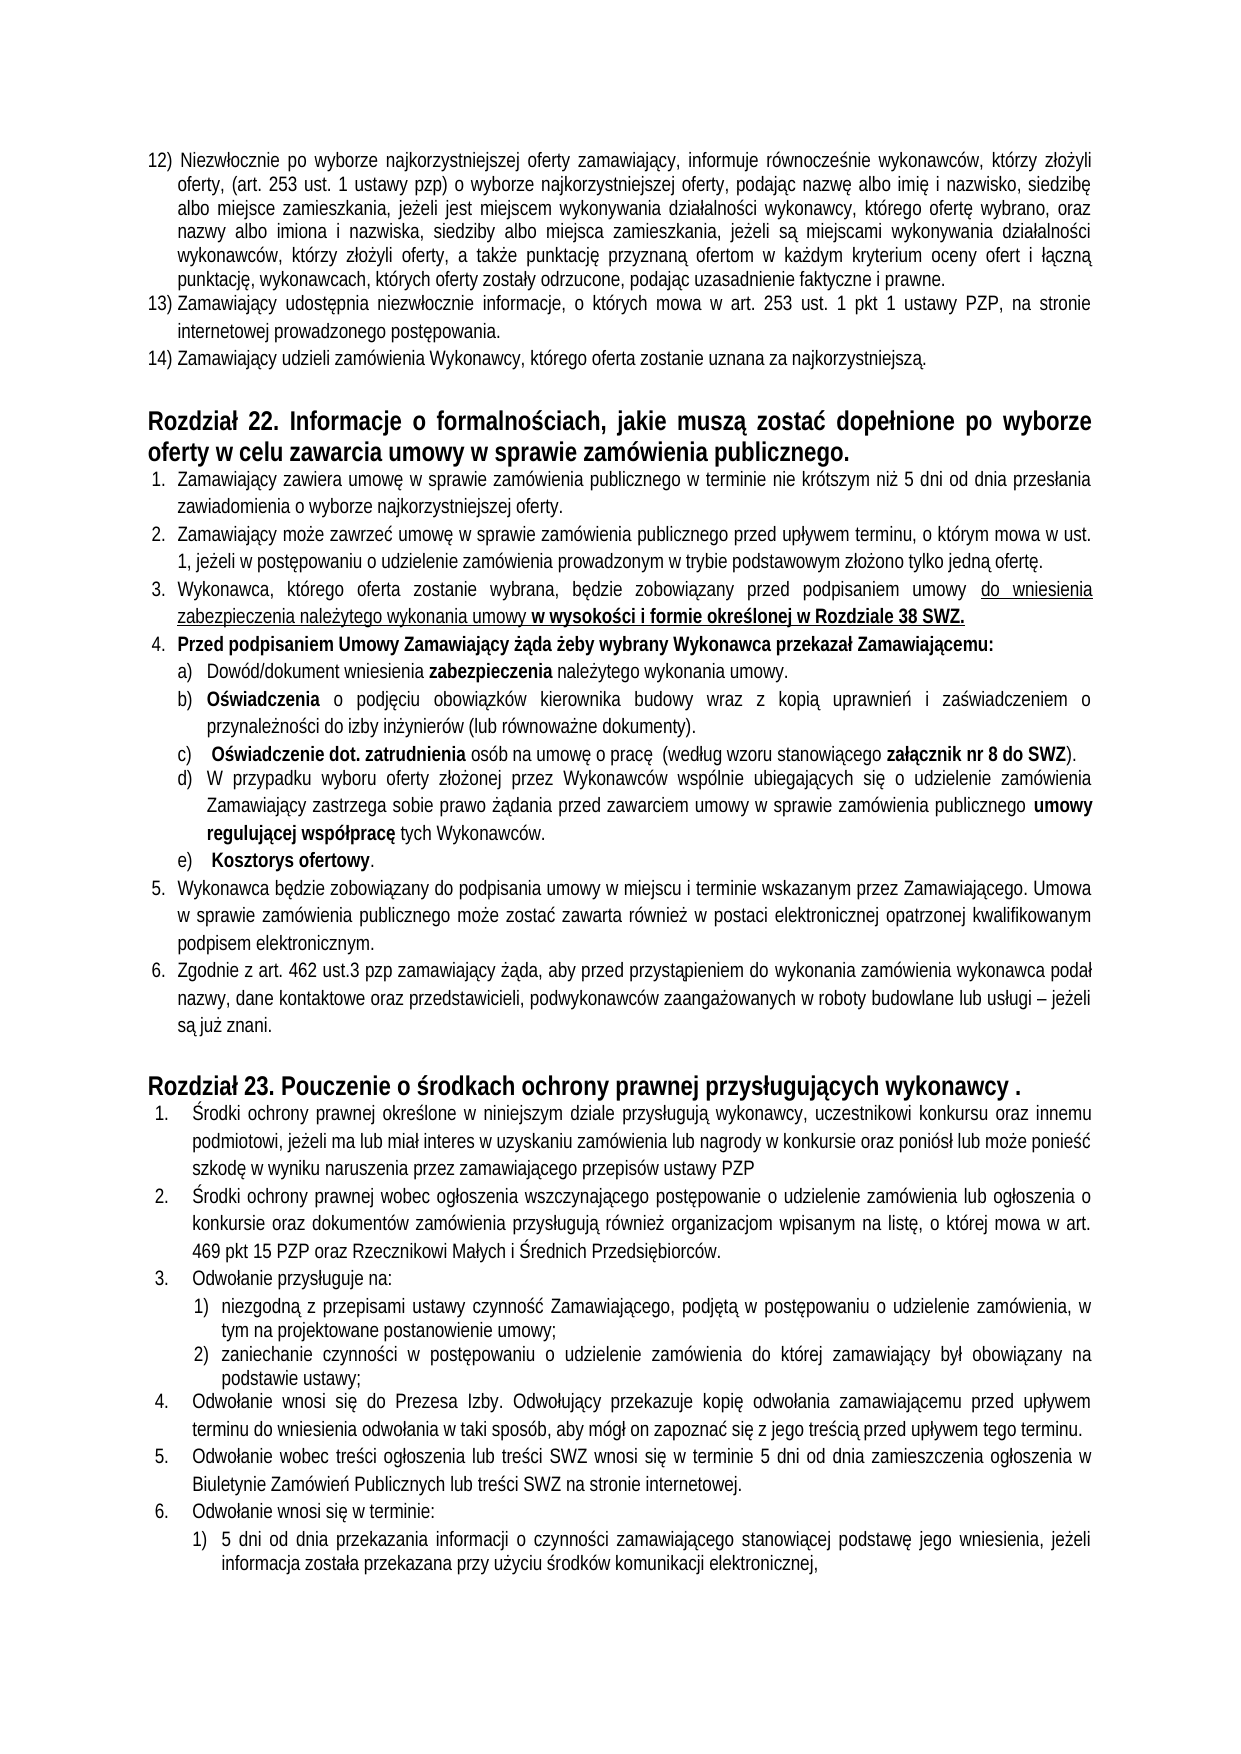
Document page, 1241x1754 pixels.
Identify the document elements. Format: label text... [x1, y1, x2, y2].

list Zamawiający udostępnia niezwłocznie informacje, o których mowa w art. 253 ust. 1 pkt 1 ustawy PZP, na stronie internetowej prowadzonego postępowania. [148, 291, 1093, 343]
list Środki ochrony prawnej określone w niniejszym dziale przysługują wykonawcy, uczestnikowi konkursu oraz innemu podmiotowi, jeżeli ma lub miał interes w uzyskaniu zamówienia lub nagrody w konkursie oraz poniósł lub może ponieść szkodę w wyniku naruszenia przez zamawiającego przepisów ustawy PZP [154, 1101, 1093, 1180]
list Odwołanie wnosi się do Prezesa Izby. Odwołujący przekazuje kopię odwołania zamawiającemu przed upływem terminu do wniesienia odwołania w taki sposób, aby mógł on zapoznać się z jego treścią przed upływem tego terminu. [154, 1389, 1093, 1441]
text Rozdział 22. Informacje o formalnościach, jakie muszą zostać dopełnione po wyborze oferty w celu zawarcia umowy w sprawie zamówienia publicznego. [148, 405, 1093, 467]
text 2) zaniechanie czynności w postępowaniu o udzielenie zamówienia do której zamawiający był obowiązany na podstawie ustawy; [194, 1342, 1093, 1389]
list Zamawiający zawiera umowę w sprawie zamówienia publicznego w terminie nie krótszym niż 5 dni od dnia przesłania zawiadomienia o wyborze najkorzystniejszej oferty. [151, 467, 1093, 518]
list Kosztorys ofertowy. [177, 848, 1093, 872]
list Zgodnie z art. 462 ust.3 pzp zamawiający żąda, aby przed przystąpieniem do wykonania zamówienia wykonawca podał nazwy, dane kontaktowe oraz przedstawicieli, podwykonawców zaangażowanych w roboty budowlane lub usługi – jeżeli są już znani. [151, 958, 1093, 1037]
list Odwołanie wobec treści ogłoszenia lub treści SWZ wnosi się w terminie 5 dni od dnia zamieszczenia ogłoszenia w Biuletynie Zamówień Publicznych lub treści SWZ na stronie internetowej. [154, 1444, 1093, 1496]
list Przed podpisaniem Umowy Zamawiający żąda żeby wybrany Wykonawca przekazał Zamawiającemu: [151, 632, 1093, 656]
list Wykonawca będzie zobowiązany do podpisania umowy w miejscu i terminie wskazanym przez Zamawiającego. Umowa w sprawie zamówienia publicznego może zostać zawarta również w postaci elektronicznej opatrzonej kwalifikowanym podpisem elektronicznym. [151, 876, 1093, 955]
text 12) Niezwłocznie po wyborze najkorzystniejszej oferty zamawiający, informuje równocześnie wykonawców, którzy złożyli oferty, (art. 253 ust. 1 ustawy pzp) o wyborze najkorzystniejszej oferty, podając nazwę albo imię i nazwisko, siedzibę albo miejsce zamieszkania, jeżeli jest miejscem wykonywania działalności wykonawcy, którego ofertę wybrano, oraz nazwy albo imiona i nazwiska, siedziby albo miejsca zamieszkania, jeżeli są miejscami wykonywania działalności wykonawców, którzy złożyli oferty, a także punktację przyznaną ofertom w każdym kryterium oceny ofert i łączną punktację, wykonawcach, których oferty zostały odrzucone, podając uzasadnienie faktyczne i prawne. [148, 148, 1093, 291]
text 1) 5 dni od dnia przekazania informacji o czynności zamawiającego stanowiącej podstawę jego wniesienia, jeżeli informacja została przekazana przy użyciu środków komunikacji elektronicznej, [192, 1527, 1093, 1575]
list Zamawiający może zawrzeć umowę w sprawie zamówienia publicznego przed upływem terminu, o którym mowa w ust. 1, jeżeli w postępowaniu o udzielenie zamówienia prowadzonym w trybie podstawowym złożono tylko jedną ofertę. [151, 522, 1093, 573]
text Rozdział 23. Pouczenie o środkach ochrony prawnej przysługujących wykonawcy . [148, 1070, 1093, 1101]
list Środki ochrony prawnej wobec ogłoszenia wszczynającego postępowanie o udzielenie zamówienia lub ogłoszenia o konkursie oraz dokumentów zamówienia przysługują również organizacjom wpisanym na listę, o której mowa w art. 469 pkt 15 PZP oraz Rzecznikowi Małych i Średnich Przedsiębiorców. [154, 1184, 1093, 1263]
list Dowód/dokument wniesienia zabezpieczenia należytego wykonania umowy. [177, 659, 1093, 683]
list Oświadczenia o podjęciu obowiązków kierownika budowy wraz z kopią uprawnień i zaświadczeniem o przynależności do izby inżynierów (lub równoważne dokumenty). [177, 687, 1093, 738]
list Zamawiający udzieli zamówienia Wykonawcy, którego oferta zostanie uznana za najkorzystniejszą. [148, 346, 1093, 370]
list Odwołanie wnosi się w terminie: [154, 1499, 1093, 1523]
list Wykonawca, którego oferta zostanie wybrana, będzie zobowiązany przed podpisaniem umowy do wniesienia zabezpieczenia należytego wykonania umowy w wysokości i formie określonej w Rozdziale 38 SWZ. [151, 577, 1093, 628]
list Oświadczenie dot. zatrudnienia osób na umowę o pracę (według wzoru stanowiącego załącznik nr 8 do SWZ). [177, 742, 1093, 766]
list Odwołanie przysługuje na: [154, 1266, 1093, 1290]
text 1) niezgodną z przepisami ustawy czynność Zamawiającego, podjętą w postępowaniu o udzielenie zamówienia, w tym na projektowane postanowienie umowy; [194, 1294, 1093, 1342]
list W przypadku wyboru oferty złożonej przez Wykonawców wspólnie ubiegających się o udzielenie zamówienia Zamawiający zastrzega sobie prawo żądania przed zawarciem umowy w sprawie zamówienia publicznego umowy regulującej współpracę tych Wykonawców. [177, 766, 1093, 845]
